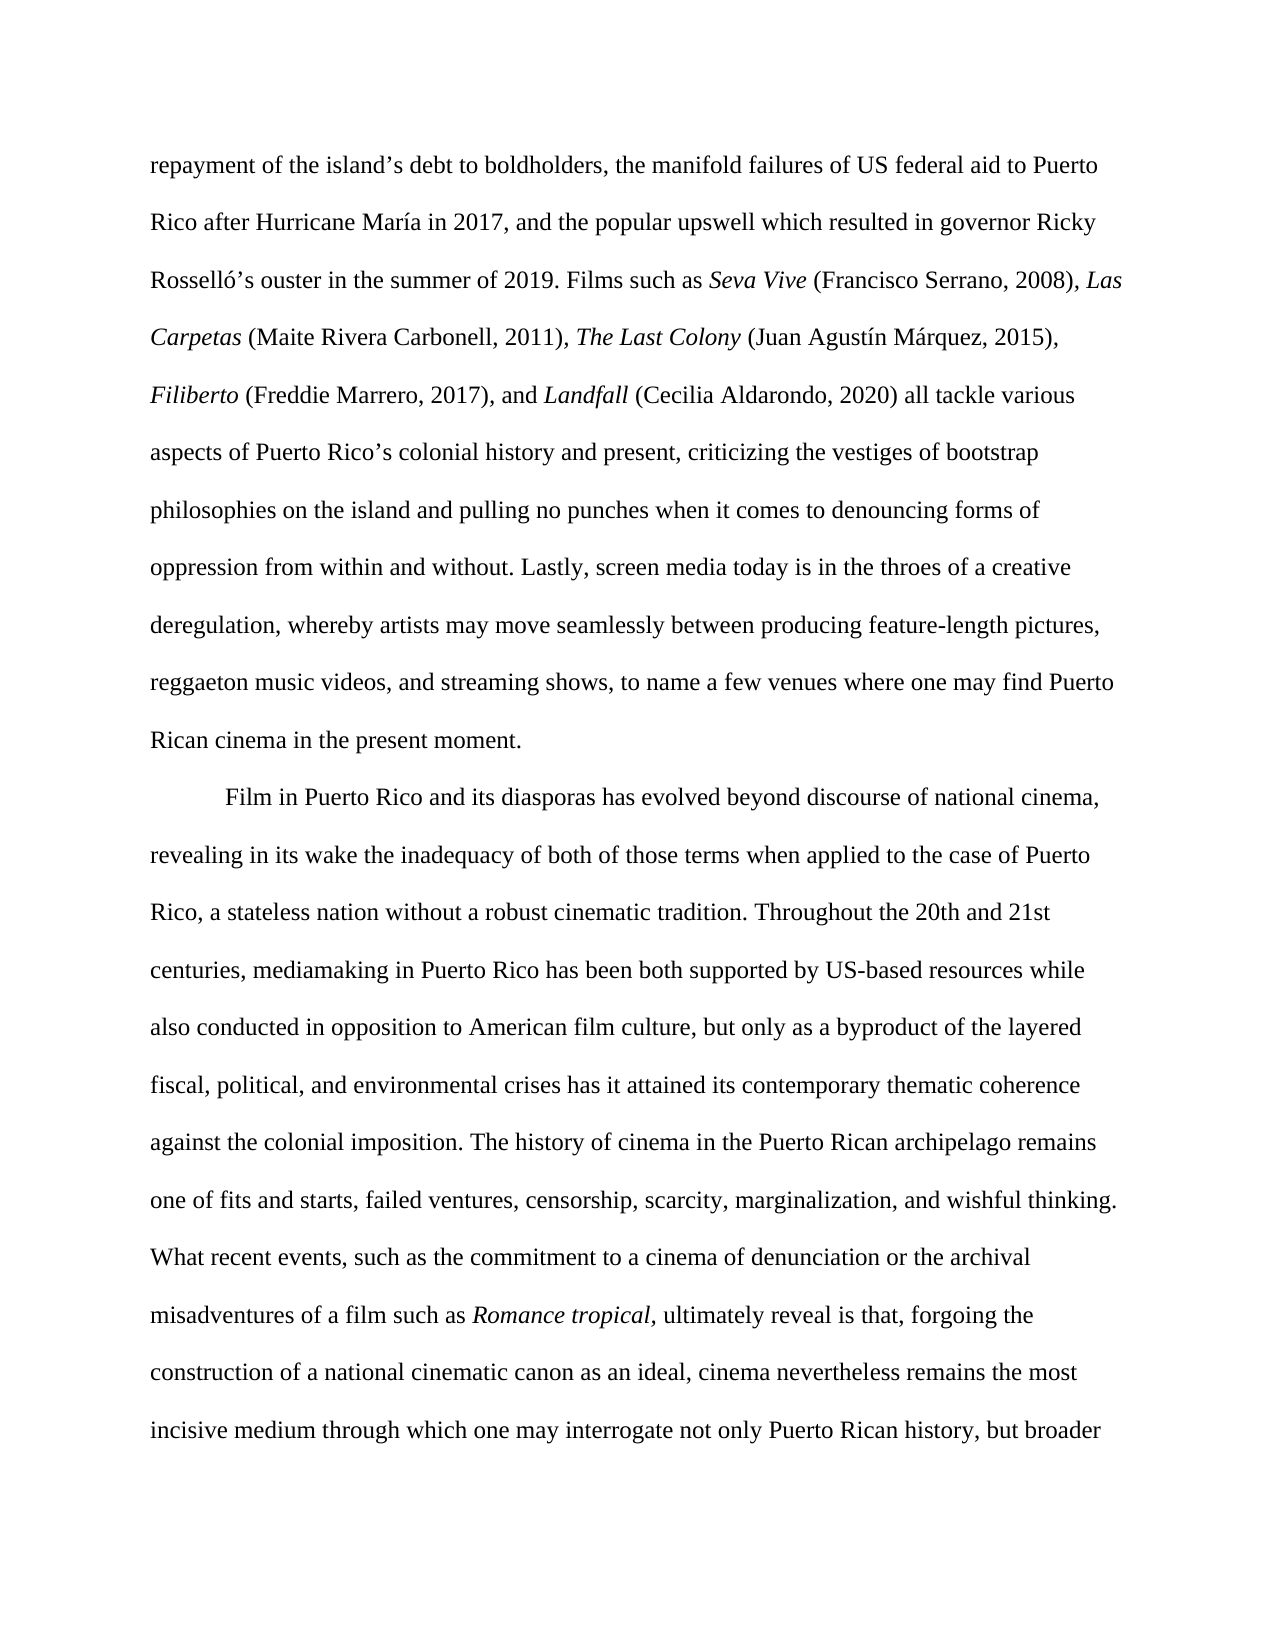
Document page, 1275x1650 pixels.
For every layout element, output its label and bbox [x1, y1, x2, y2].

text [150, 150, 1125, 754]
text [150, 782, 1125, 1444]
